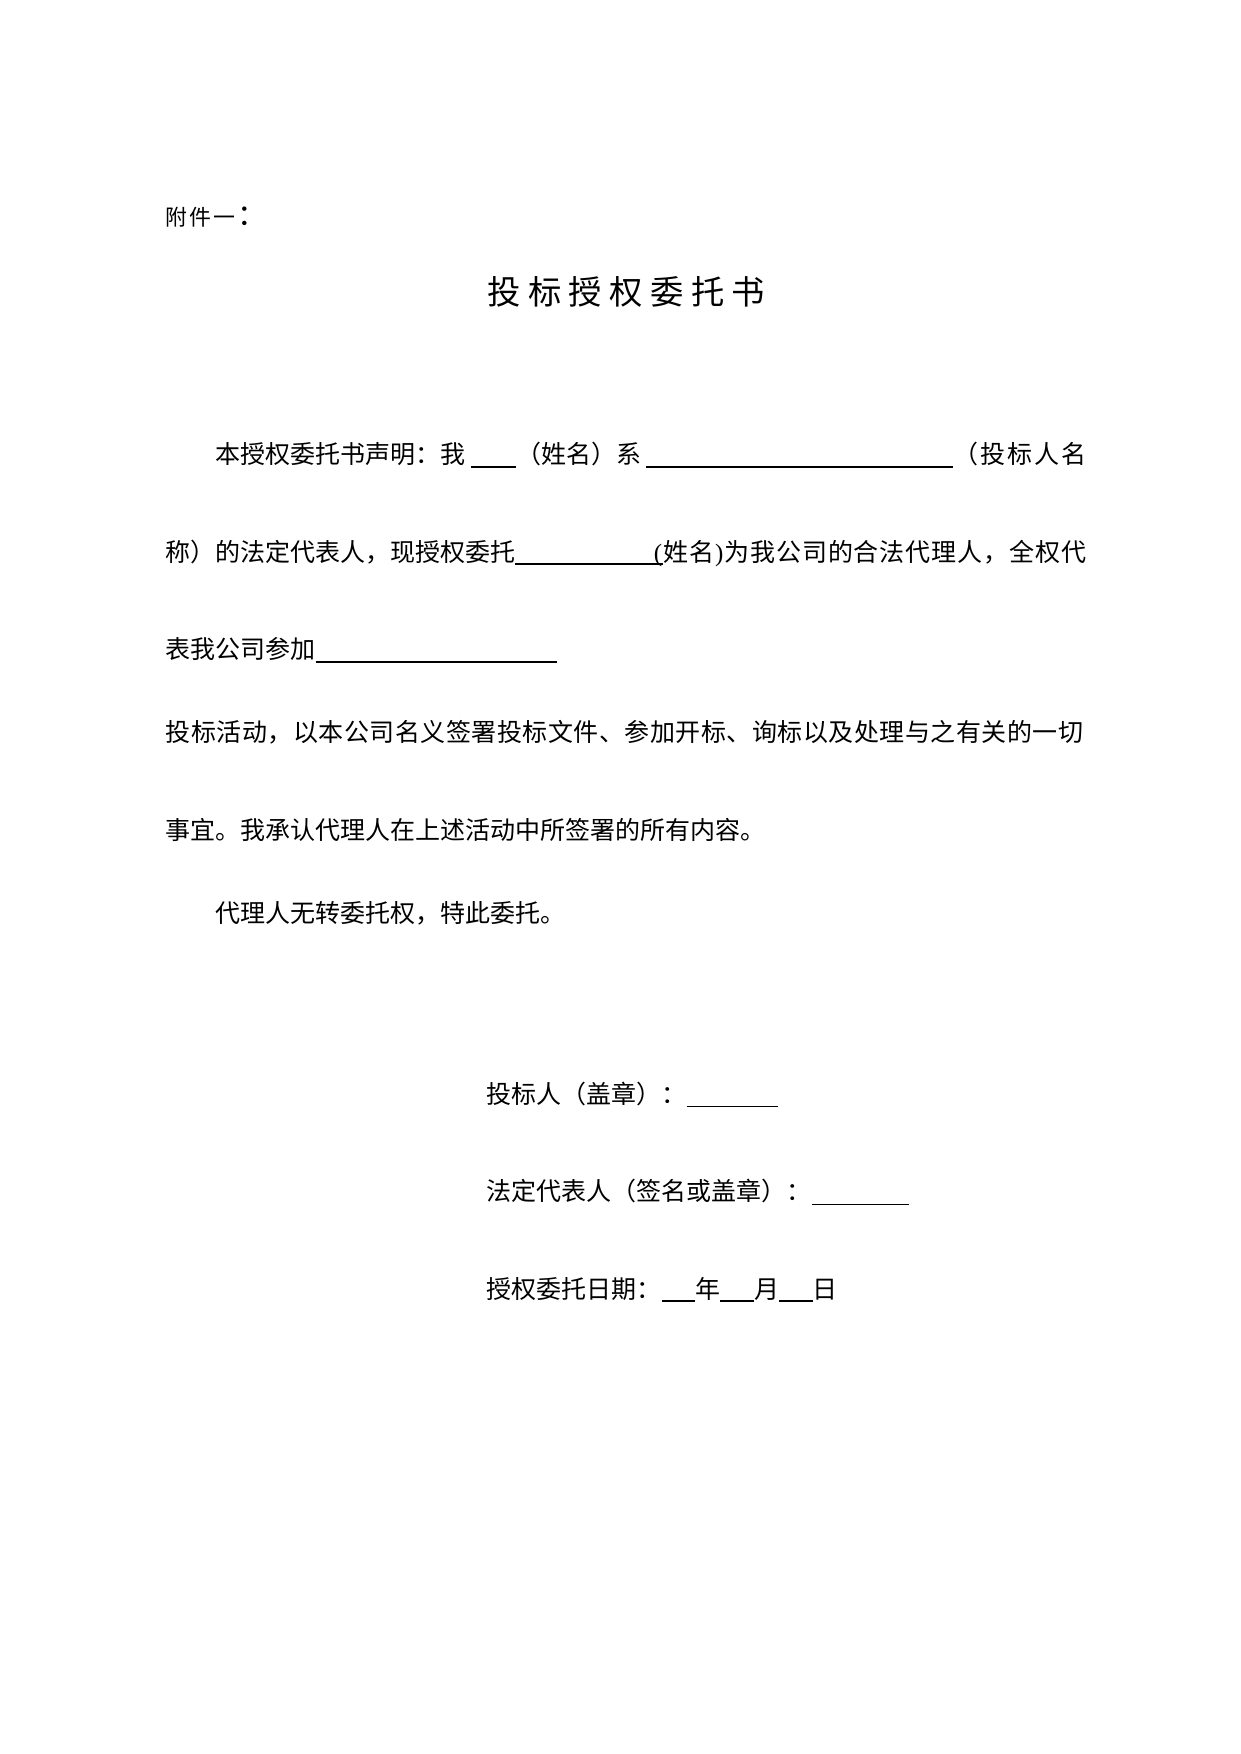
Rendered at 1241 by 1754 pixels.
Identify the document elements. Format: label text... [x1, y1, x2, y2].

text 代理人无转委托权，特此委托。 [165, 879, 1087, 944]
text 授权委托日期： 年 月 日 [165, 1255, 1087, 1320]
text 投 标 授 权 委 托 书 [165, 258, 1087, 323]
text 本授权委托书声明：我 （姓名）系 （投标人名称）的法定代表人，现授权委托 (姓名)为我公司的合法代理人，全权代表我公司参加 [165, 420, 1087, 680]
text 投标人（盖章）： [165, 1060, 1087, 1125]
text 附件一： [165, 180, 1087, 245]
text 投标活动，以本公司名义签署投标文件、参加开标、询标以及处理与之有关的一切事宜。我承认代理人在上述活动中所签署的所有内容。 [165, 698, 1087, 861]
text 法定代表人（签名或盖章）： [165, 1157, 1087, 1222]
